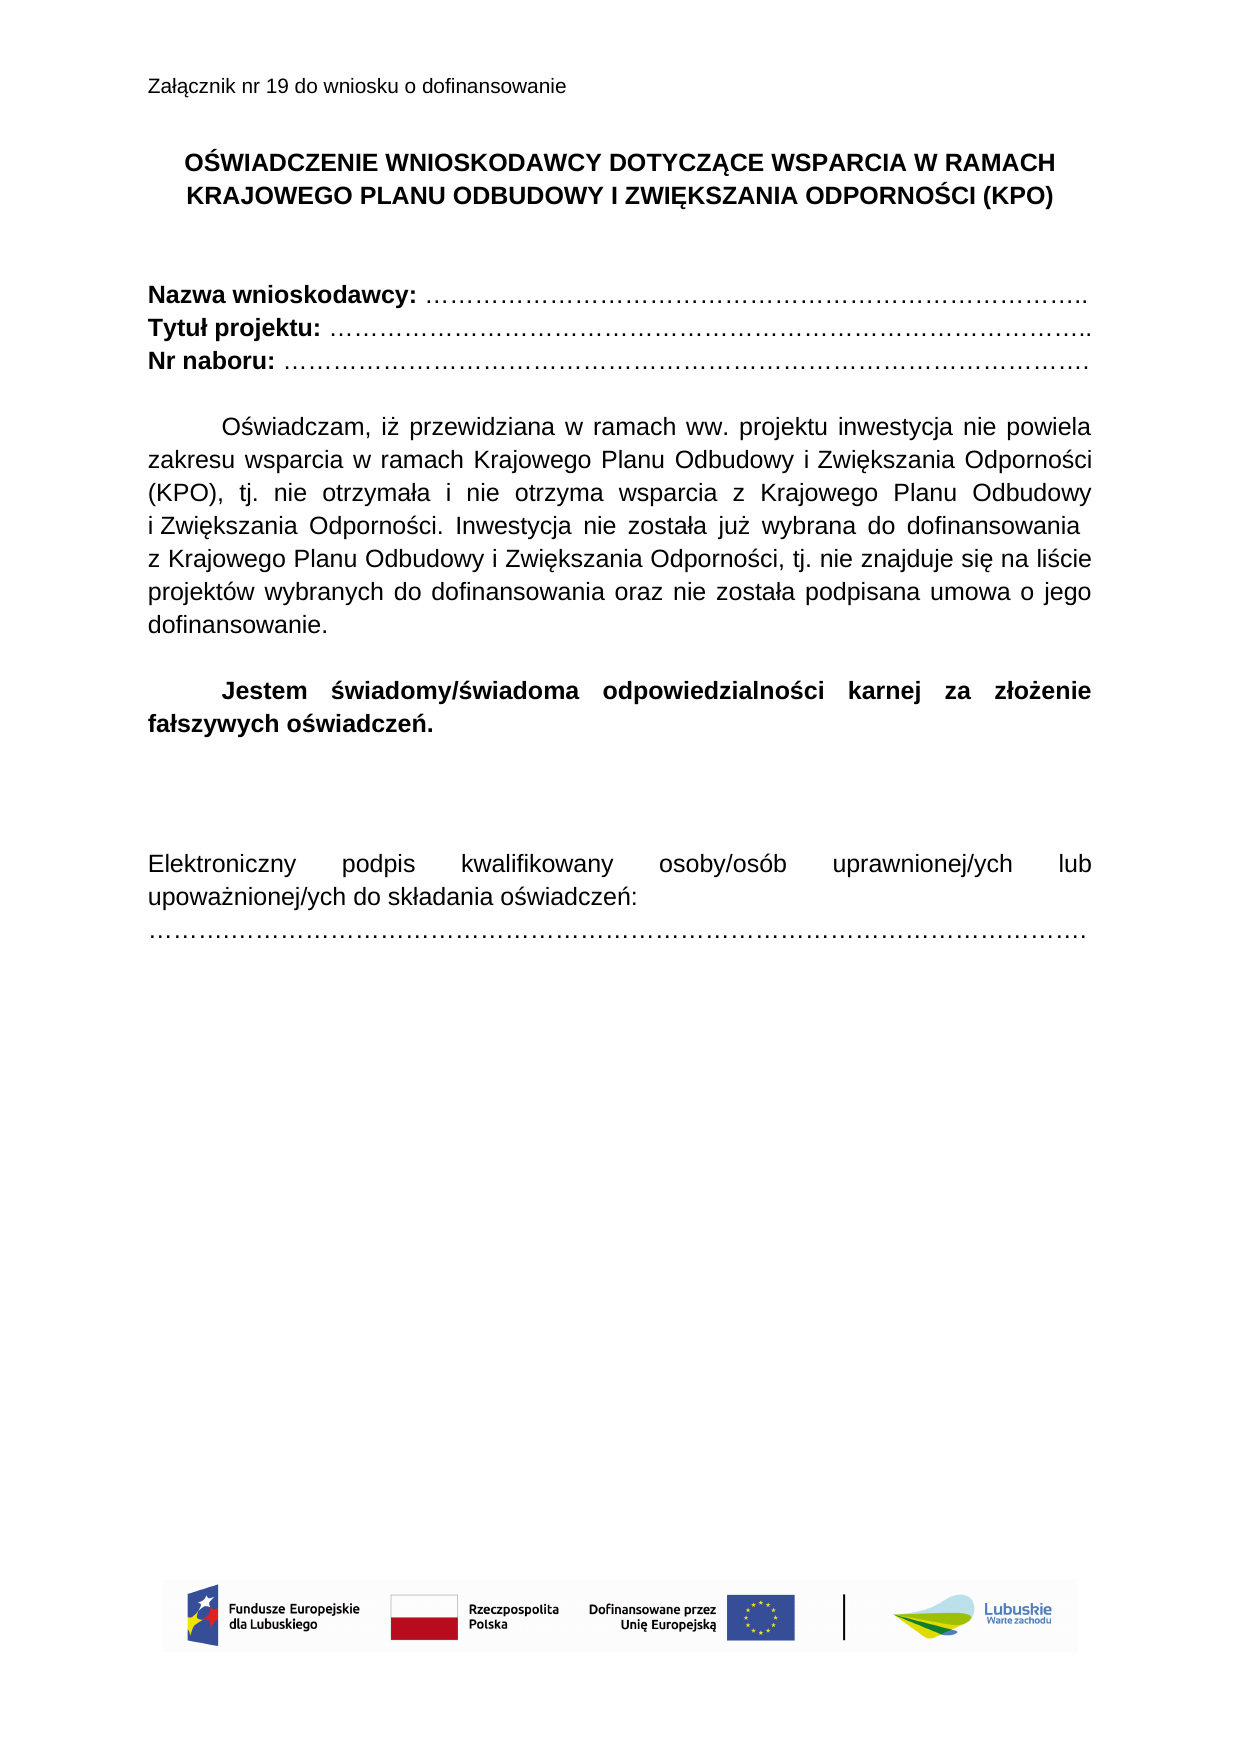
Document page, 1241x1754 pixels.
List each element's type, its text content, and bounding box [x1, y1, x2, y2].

text Jestem świadomy/świadoma odpowiedzialności karnej za złożenie fałszywych oświadczeń. [148, 676, 1093, 738]
text OŚWIADCZENIE WNIOSKODAWCY DOTYCZĄCE WSPARCIA W RAMACH KRAJOWEGO PLANU ODBUDOWY I ZWIĘKSZANIA ODPORNOŚCI (KPO) [148, 148, 1093, 209]
text ……….…………………………………………………………………………………………. [148, 915, 1093, 943]
text Nazwa wnioskodawcy: …………………………………………………………………….. [148, 280, 1093, 308]
text Tytuł projektu: ……………………………………………………………………………….. [148, 313, 1093, 341]
text Elektroniczny podpis kwalifikowany osoby/osób uprawnionej/ych lub upoważnionej/ych do składania oświadczeń: [148, 849, 1093, 911]
text Oświadczam, iż przewidziana w ramach ww. projektu inwestycja nie powiela zakresu wsparcia w ramach Krajowego Planu Odbudowy i Zwiększania Odporności (KPO), tj. nie otrzymała i nie otrzyma wsparcia z Krajowego Planu Odbudowy i Zwiększania Odporności. Inwestycja nie została już wybrana do dofinansowania z Krajowego Planu Odbudowy i Zwiększania Odporności, tj. nie znajduje się na liście projektów wybranych do dofinansowania oraz nie została podpisana umowa o jego dofinansowanie. [148, 412, 1093, 639]
picture [162, 1579, 1078, 1653]
text Nr naboru: ……………………………………………………………………………………. [148, 346, 1093, 374]
